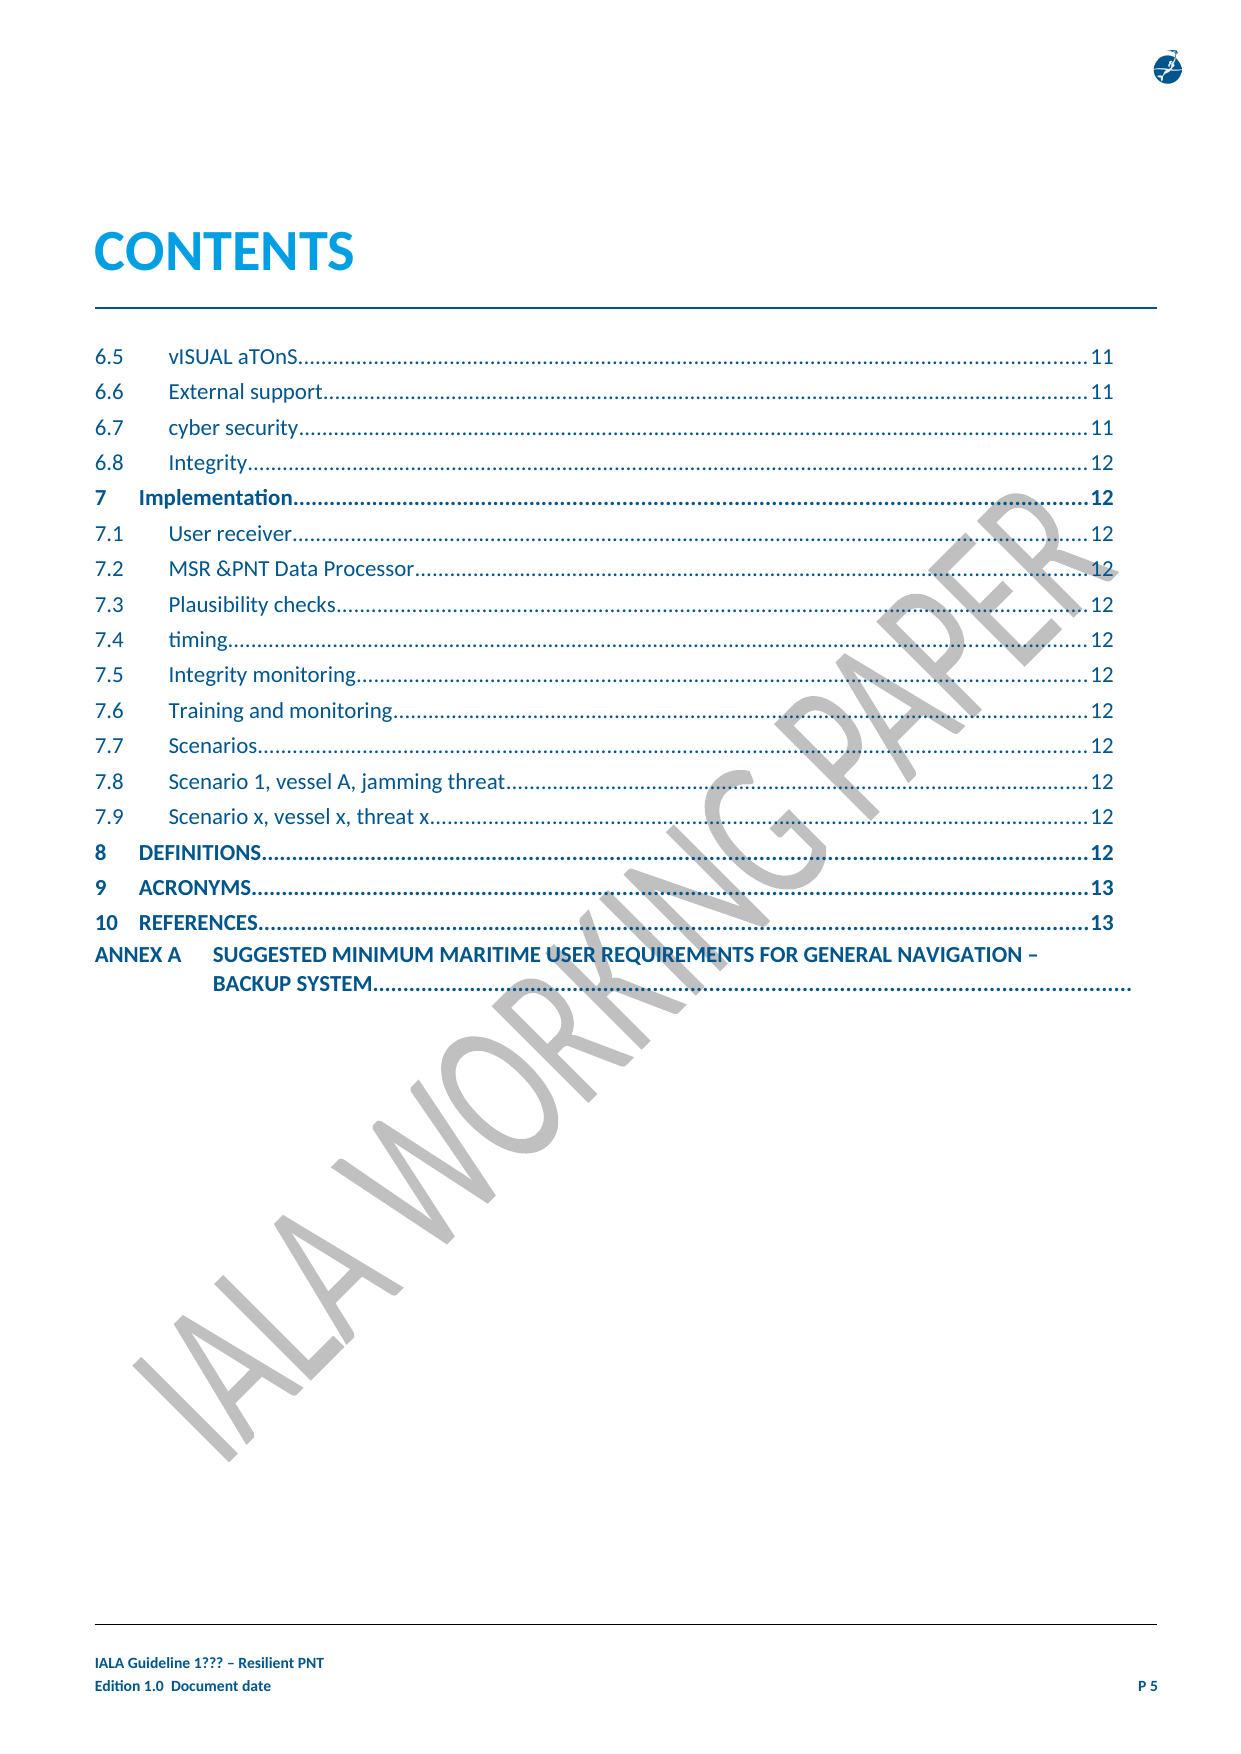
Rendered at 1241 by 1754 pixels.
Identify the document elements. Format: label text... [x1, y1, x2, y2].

text 6.6 External support 11 [94, 374, 1113, 405]
text ANNEX A SUGGESTED MINIMUM MARITIME USER REQUIREMENTS FOR GENERAL NAVIGATION – BACKUP SYSTEM 14 [94, 941, 1113, 997]
text 7.2 MSR &PNT Data Processor 12 [94, 551, 1113, 582]
text 6.8 Integrity 12 [94, 445, 1113, 476]
text 7.8 Scenario 1, vessel A, jamming threat 12 [94, 763, 1113, 795]
text 9 ACRONYMS 13 [94, 870, 1113, 901]
text 6.7 cyber security 11 [94, 409, 1113, 441]
text 7.9 Scenario x, vessel x, threat x 12 [94, 799, 1113, 830]
text 7.3 Plausibility checks 12 [94, 586, 1113, 618]
text 10 REFERENCES 13 [94, 905, 1113, 936]
text 8 DEFINITIONS 12 [94, 834, 1113, 866]
text 7.5 Integrity monitoring 12 [94, 657, 1113, 688]
text 7 Implementation 12 [94, 480, 1113, 511]
text 7.4 timing 12 [94, 622, 1113, 653]
text 7.6 Training and monitoring 12 [94, 693, 1113, 724]
text 7.1 User receiver 12 [94, 516, 1113, 547]
picture [1122, 0, 1241, 119]
text 6.5 vISUAL aTOnS 11 [94, 338, 1113, 370]
text 7.7 Scenarios 12 [94, 728, 1113, 759]
